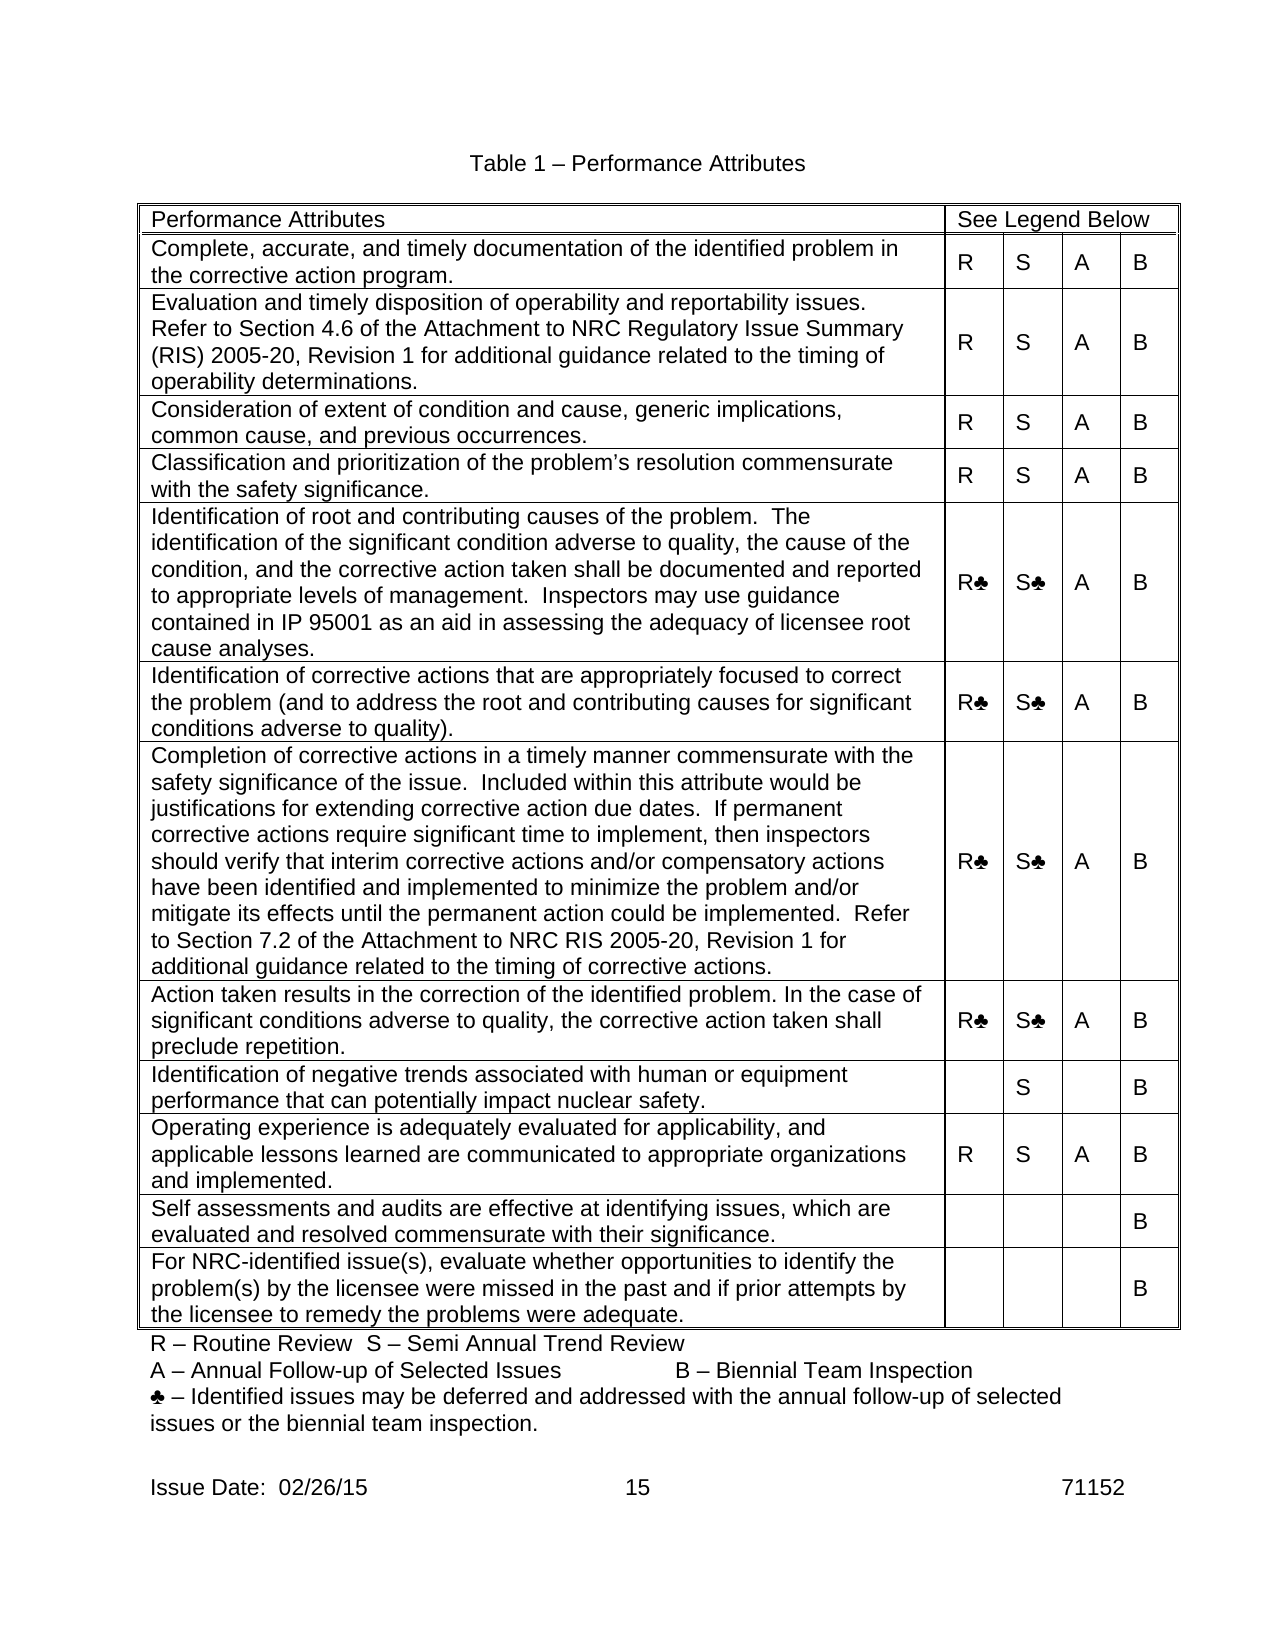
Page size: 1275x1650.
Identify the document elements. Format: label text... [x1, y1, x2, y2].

table_cell B [1121, 449, 1178, 502]
table_cell B [1121, 742, 1178, 979]
text R – Routine Review S – Semi Annual Trend Review [150, 1330, 1125, 1357]
table_cell R♣ [946, 503, 1003, 661]
table_cell S [1004, 449, 1062, 502]
table_cell R [946, 235, 1003, 288]
table_cell A [1063, 981, 1120, 1059]
table_cell R♣ [946, 662, 1003, 741]
table_cell S [1004, 396, 1062, 448]
table_header Performance Attributes [140, 206, 944, 232]
table_cell B [1121, 1248, 1178, 1327]
table_header See Legend Below [946, 206, 1178, 232]
table_cell R [946, 289, 1003, 394]
table_cell [1004, 1195, 1062, 1247]
table_cell S [1004, 235, 1062, 288]
table_cell Identification of negative trends associated with human or equipment performance that can potentially impact nuclear safety. [140, 1061, 944, 1113]
table_cell S [1004, 289, 1062, 394]
table_cell R♣ [946, 742, 1003, 979]
table_cell A [1063, 289, 1120, 394]
table_cell A [1063, 235, 1120, 288]
table_cell Complete, accurate, and timely documentation of the identified problem in the corrective action program. [139, 232, 944, 288]
table_cell R [946, 396, 1003, 448]
table_cell S♣ [1004, 981, 1062, 1059]
table_cell Identification of corrective actions that are appropriately focused to correct the problem (and to address the root and contributing causes for significant conditions adverse to quality). [140, 662, 944, 741]
table_cell R♣ [946, 981, 1003, 1059]
table_cell [1063, 1248, 1120, 1327]
table_cell B [1121, 232, 1179, 288]
table_cell Action taken results in the correction of the identified problem. In the case of significant conditions adverse to quality, the corrective action taken shall preclude repetition. [140, 981, 944, 1059]
table_cell A [1063, 503, 1120, 661]
table_cell For NRC-identified issue(s), evaluate whether opportunities to identify the problem(s) by the licensee were missed in the past and if prior attempts by the licensee to remedy the problems were adequate. [140, 1248, 944, 1327]
table_cell R [946, 449, 1003, 502]
table_cell R [946, 1114, 1003, 1193]
text ♣ – Identified issues may be deferred and addressed with the annual follow-up of selected issues or the biennial team inspection. [150, 1383, 1125, 1436]
table_cell Consideration of extent of condition and cause, generic implications, common cause, and previous occurrences. [140, 396, 944, 448]
table_cell B [1121, 1195, 1178, 1247]
table_cell S♣ [1004, 662, 1062, 741]
table_cell B [1121, 1114, 1178, 1193]
text A – Annual Follow-up of Selected Issues B – Biennial Team Inspection [150, 1357, 1125, 1383]
table_cell Evaluation and timely disposition of operability and reportability issues. Refer to Section 4.6 of the Attachment to NRC Regulatory Issue Summary (RIS) 2005-20, Revision 1 for additional guidance related to the timing of operability determinations. [140, 289, 944, 394]
table_cell [946, 1195, 1003, 1247]
table_cell S [1004, 1114, 1062, 1193]
table_cell [1004, 1248, 1062, 1327]
table_cell [1063, 1195, 1120, 1247]
table_cell B [1121, 289, 1178, 394]
table_cell Self assessments and audits are effective at identifying issues, which are evaluated and resolved commensurate with their significance. [140, 1195, 944, 1247]
table_cell Operating experience is adequately evaluated for applicability, and applicable lessons learned are communicated to appropriate organizations and implemented. [140, 1114, 944, 1193]
table_cell S [1004, 1061, 1062, 1113]
table_cell A [1063, 1114, 1120, 1193]
table_cell Completion of corrective actions in a timely manner commensurate with the safety significance of the issue. Included within this attribute would be justifications for extending corrective action due dates. If permanent corrective actions require significant time to implement, then inspectors should verify that interim corrective actions and/or compensatory actions have been identified and implemented to minimize the problem and/or mitigate its effects until the permanent action could be implemented. Refer to Section 7.2 of the Attachment to NRC RIS 2005-20, Revision 1 for additional guidance related to the timing of corrective actions. [140, 742, 944, 979]
table_cell B [1121, 503, 1178, 661]
text Table 1 – Performance Attributes [150, 150, 1125, 176]
table_cell B [1121, 396, 1178, 448]
table_cell Identification of root and contributing causes of the problem. The identification of the significant condition adverse to quality, the cause of the condition, and the corrective action taken shall be documented and reported to appropriate levels of management. Inspectors may use guidance contained in IP 95001 as an aid in assessing the adequacy of licensee root cause analyses. [140, 503, 944, 661]
table_cell S♣ [1004, 742, 1062, 979]
table_cell A [1063, 742, 1120, 979]
table_cell [946, 1061, 1003, 1113]
table_cell S♣ [1004, 503, 1062, 661]
table_cell [946, 1248, 1003, 1327]
table_cell A [1063, 396, 1120, 448]
table_cell A [1063, 662, 1120, 741]
table_cell A [1063, 449, 1120, 502]
table_cell B [1121, 981, 1178, 1059]
table_cell [1063, 1061, 1120, 1113]
table_cell Classification and prioritization of the problem’s resolution commensurate with the safety significance. [140, 449, 944, 502]
table_cell B [1121, 1061, 1178, 1113]
table_cell B [1121, 662, 1178, 741]
